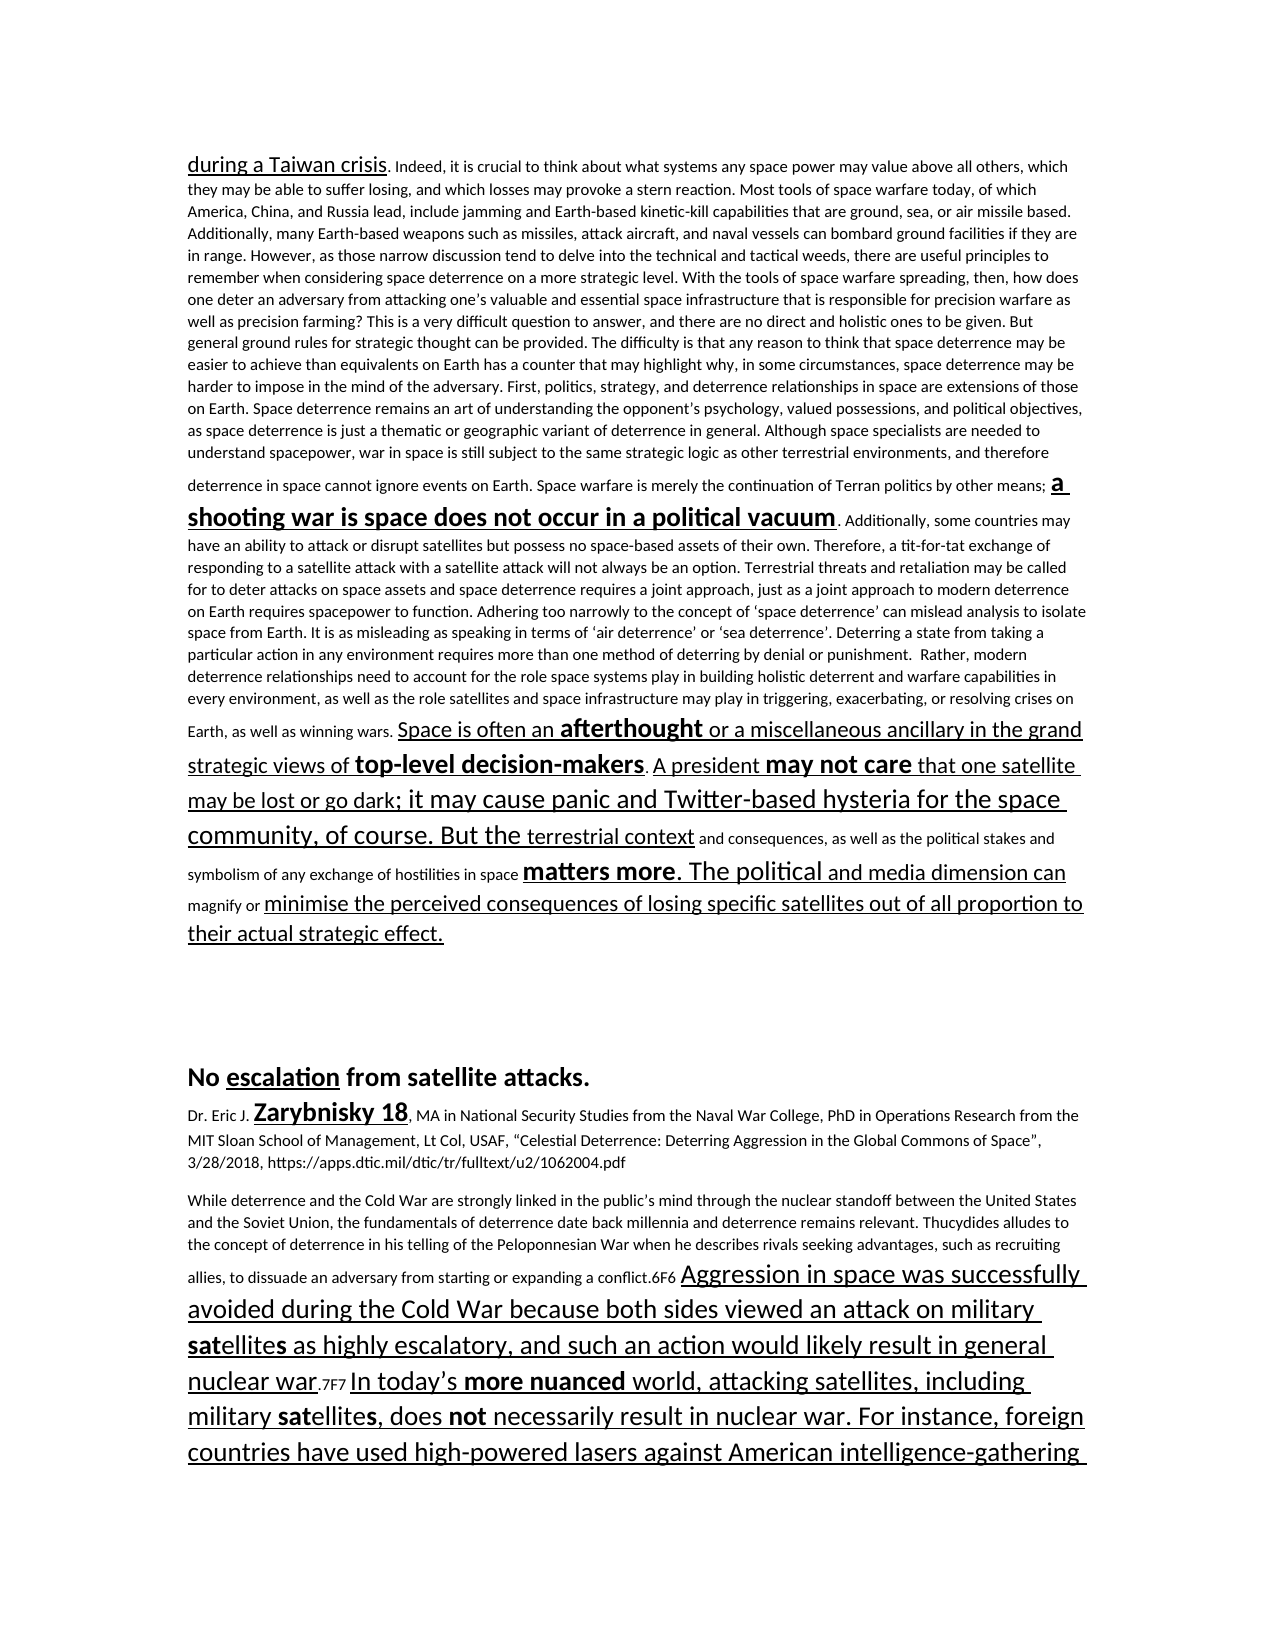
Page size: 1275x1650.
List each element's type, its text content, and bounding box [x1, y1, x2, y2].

text Dr. Eric J. Zarybnisky 18, MA in National Security Studies from the Naval War College, PhD in Operations Research from the MIT Sloan School of Management, Lt Col, USAF, “Celestial Deterrence: Deterring Aggression in the Global Commons of Space”, 3/28/2018, https://apps.dtic.mil/dtic/tr/fulltext/u2/1062004.pdf [187, 1095, 1087, 1172]
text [187, 1190, 1087, 1463]
subtitle No escalation from satellite attacks. [187, 1060, 1087, 1093]
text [187, 150, 1087, 947]
